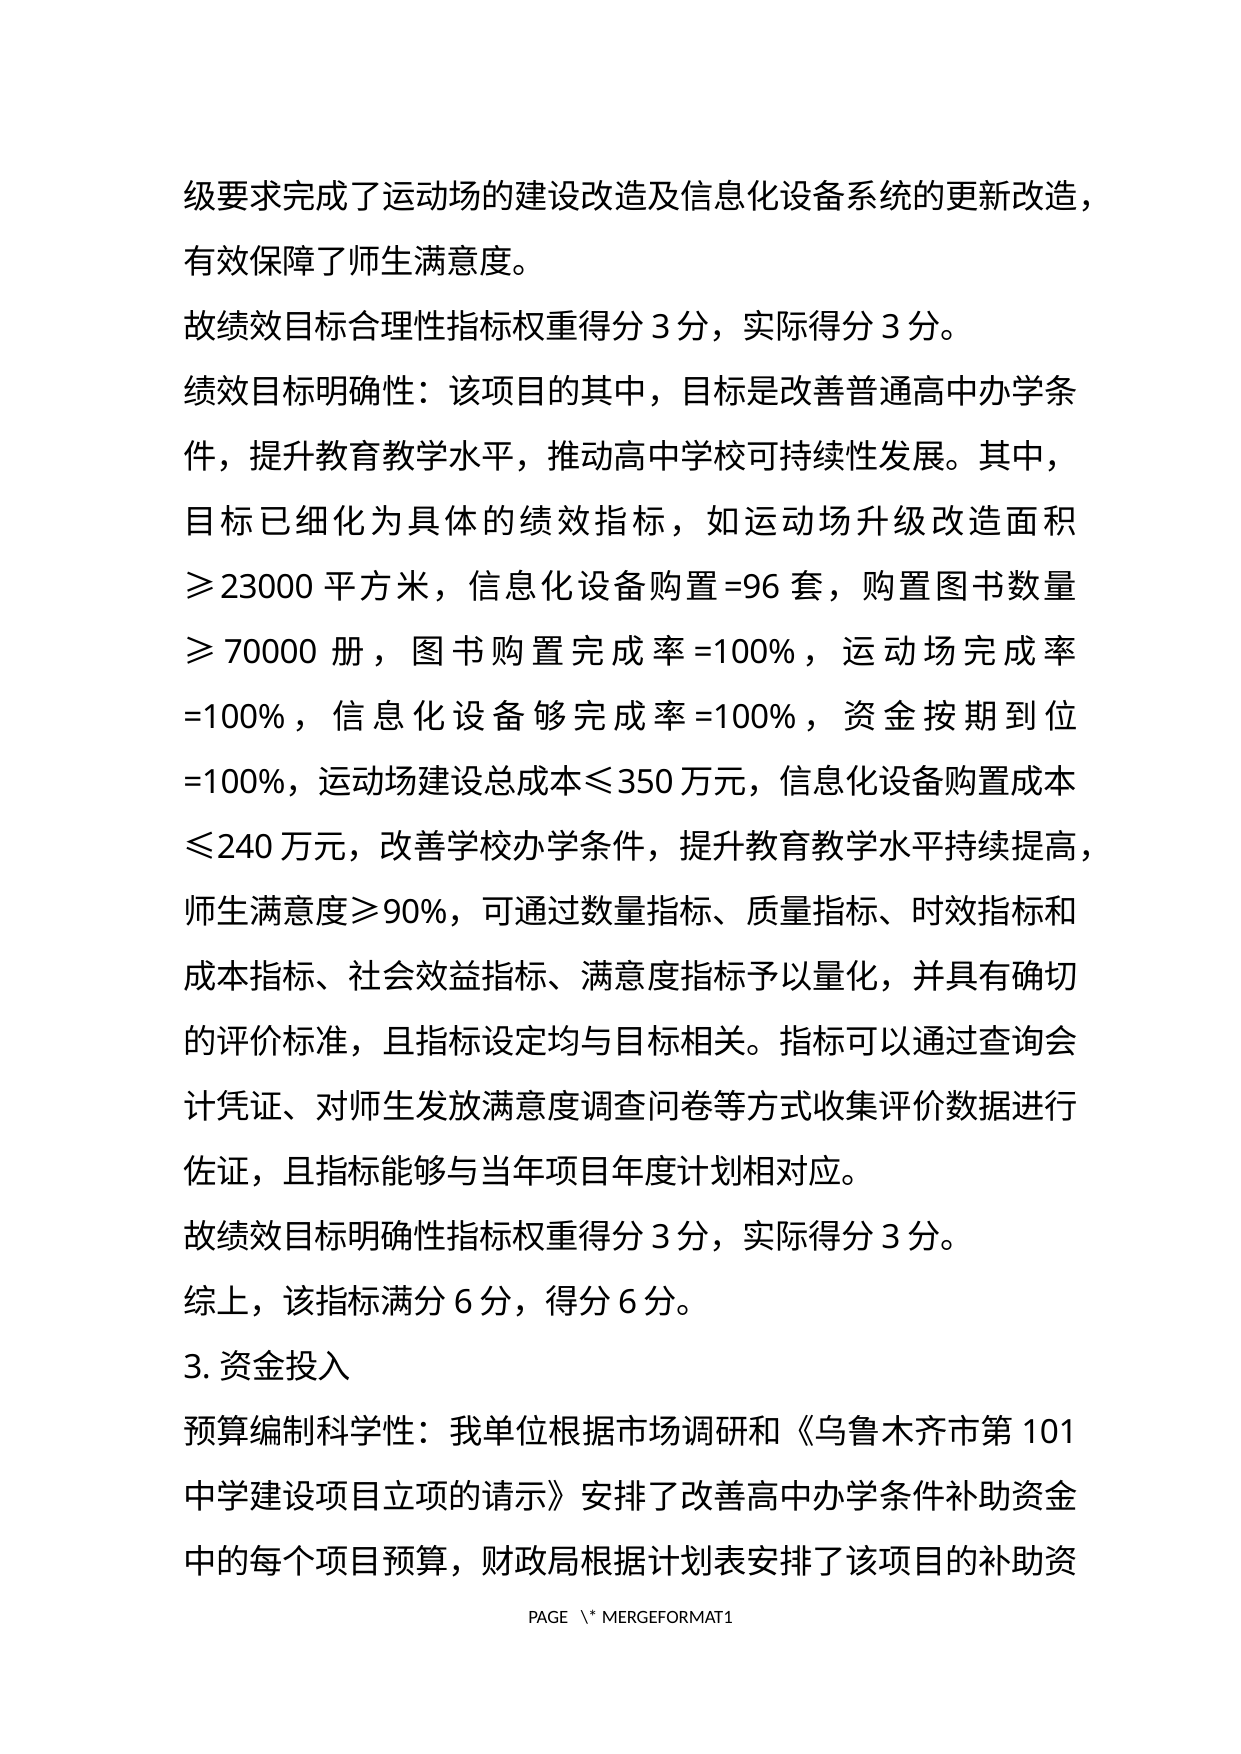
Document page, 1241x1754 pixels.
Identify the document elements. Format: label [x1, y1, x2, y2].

text [183, 162, 1078, 1592]
